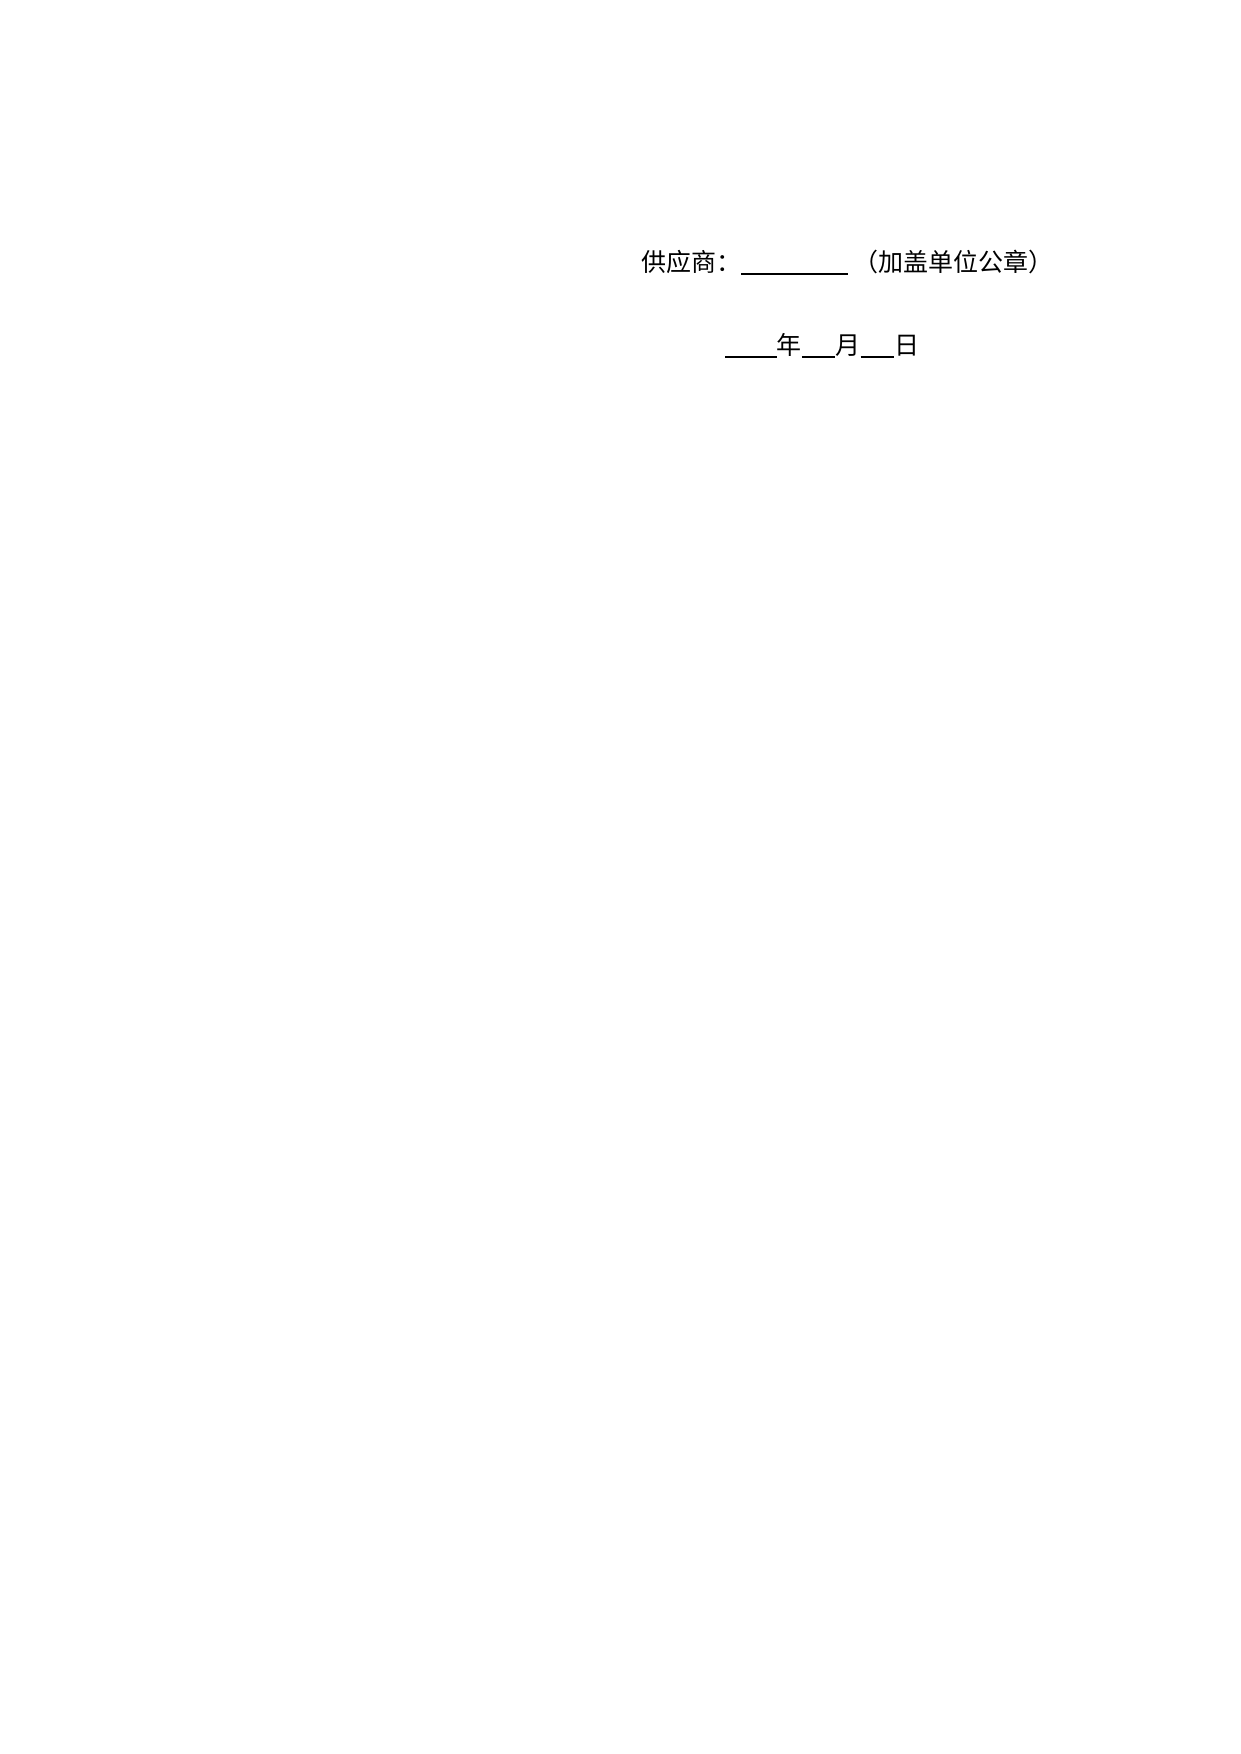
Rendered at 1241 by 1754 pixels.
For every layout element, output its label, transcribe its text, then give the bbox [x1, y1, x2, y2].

text 供应商： （加盖单位公章） [187, 228, 1053, 293]
text 年 月 日 [187, 311, 1053, 376]
